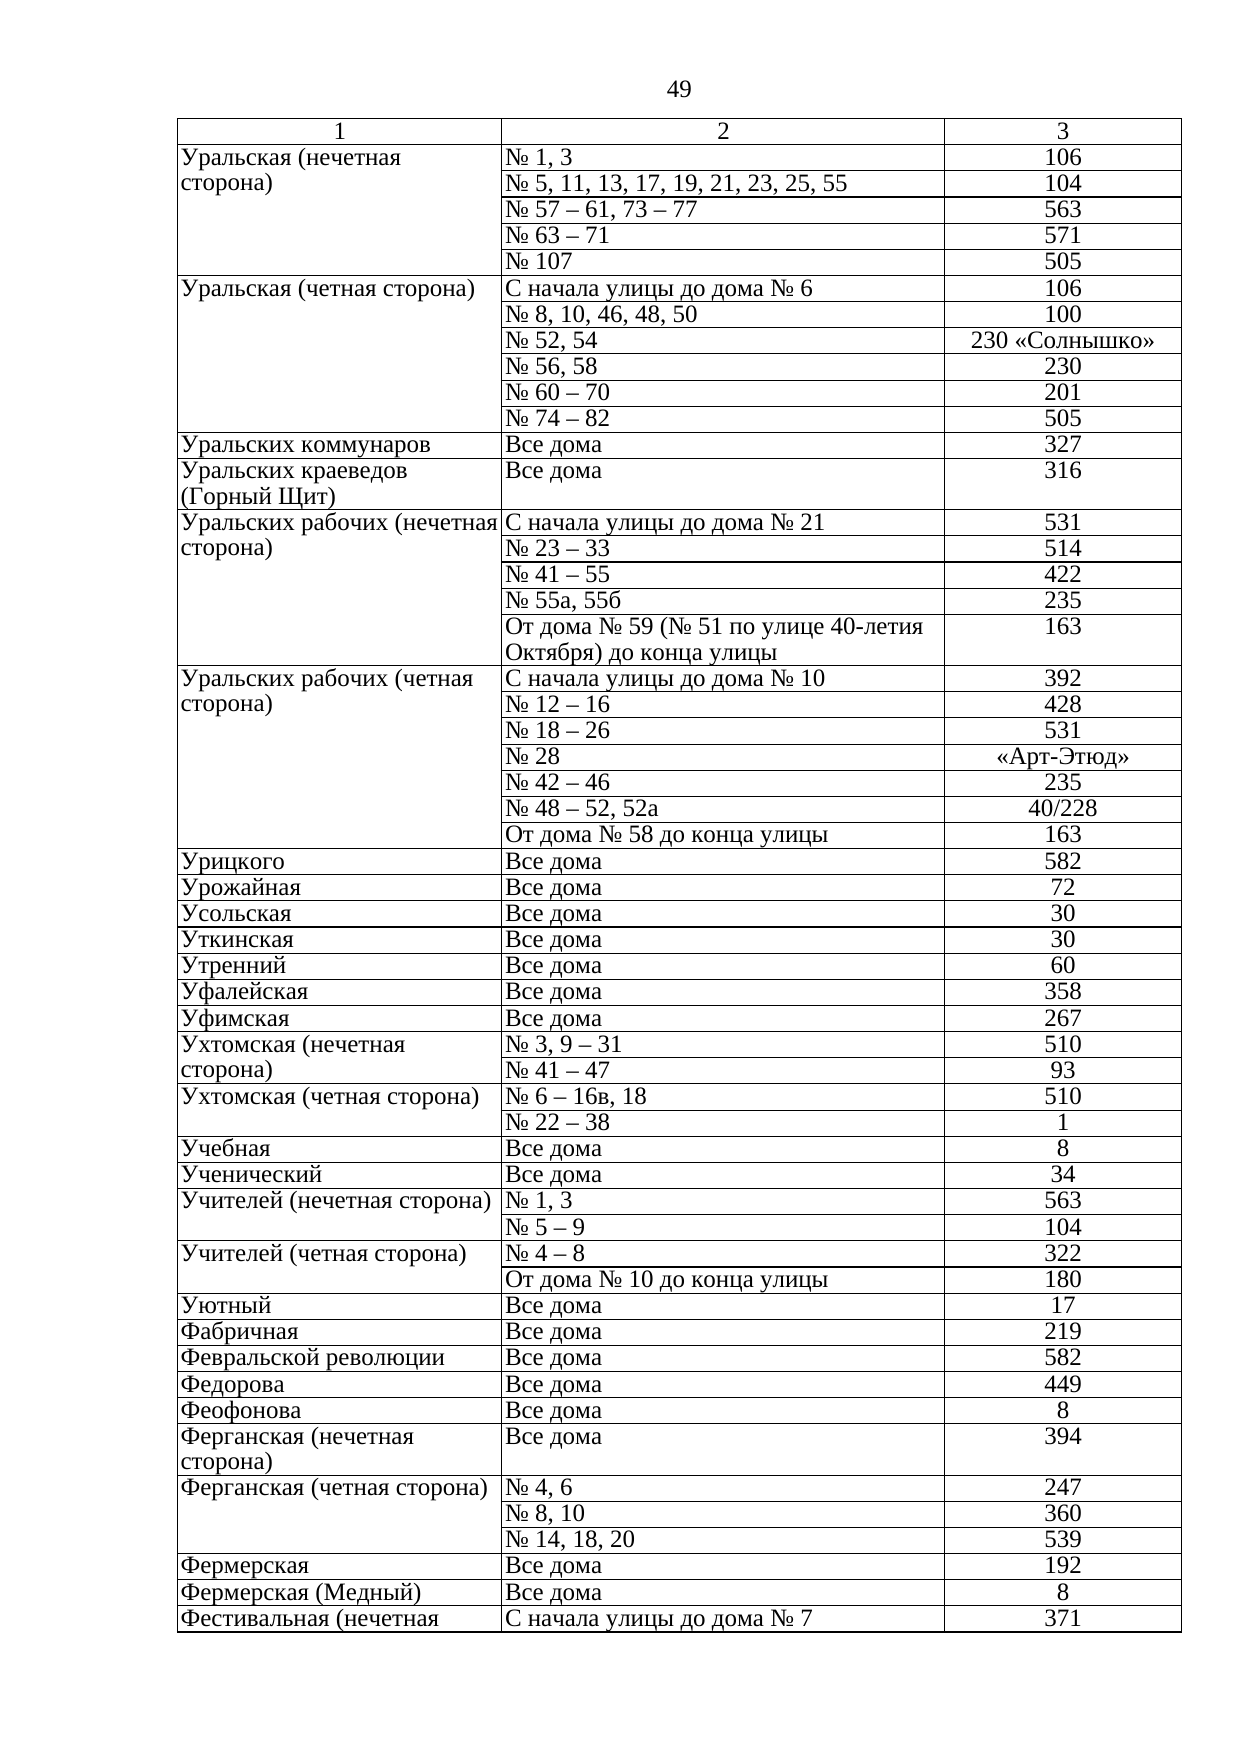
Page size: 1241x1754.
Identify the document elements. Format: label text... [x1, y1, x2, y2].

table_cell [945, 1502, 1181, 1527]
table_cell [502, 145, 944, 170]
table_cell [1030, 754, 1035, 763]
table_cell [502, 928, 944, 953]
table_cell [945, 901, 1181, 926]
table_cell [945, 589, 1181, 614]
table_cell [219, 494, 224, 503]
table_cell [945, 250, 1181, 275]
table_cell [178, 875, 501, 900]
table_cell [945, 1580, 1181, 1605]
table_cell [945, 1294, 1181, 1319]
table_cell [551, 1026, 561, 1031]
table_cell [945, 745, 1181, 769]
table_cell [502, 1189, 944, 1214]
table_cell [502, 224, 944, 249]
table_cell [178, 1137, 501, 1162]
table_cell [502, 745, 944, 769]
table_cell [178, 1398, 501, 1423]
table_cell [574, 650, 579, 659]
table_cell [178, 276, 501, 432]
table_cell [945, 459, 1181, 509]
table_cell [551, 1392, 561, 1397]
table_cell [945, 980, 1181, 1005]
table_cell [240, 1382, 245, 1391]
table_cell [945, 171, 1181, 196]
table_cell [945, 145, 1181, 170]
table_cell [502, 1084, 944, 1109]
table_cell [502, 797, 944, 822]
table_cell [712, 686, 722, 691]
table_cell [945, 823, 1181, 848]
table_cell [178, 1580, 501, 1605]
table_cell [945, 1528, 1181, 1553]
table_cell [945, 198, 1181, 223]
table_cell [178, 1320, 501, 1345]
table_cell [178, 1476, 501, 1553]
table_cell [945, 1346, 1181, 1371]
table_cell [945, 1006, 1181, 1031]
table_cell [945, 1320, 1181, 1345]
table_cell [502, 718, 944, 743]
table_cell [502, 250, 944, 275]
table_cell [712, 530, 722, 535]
table_header 3 [945, 119, 1181, 144]
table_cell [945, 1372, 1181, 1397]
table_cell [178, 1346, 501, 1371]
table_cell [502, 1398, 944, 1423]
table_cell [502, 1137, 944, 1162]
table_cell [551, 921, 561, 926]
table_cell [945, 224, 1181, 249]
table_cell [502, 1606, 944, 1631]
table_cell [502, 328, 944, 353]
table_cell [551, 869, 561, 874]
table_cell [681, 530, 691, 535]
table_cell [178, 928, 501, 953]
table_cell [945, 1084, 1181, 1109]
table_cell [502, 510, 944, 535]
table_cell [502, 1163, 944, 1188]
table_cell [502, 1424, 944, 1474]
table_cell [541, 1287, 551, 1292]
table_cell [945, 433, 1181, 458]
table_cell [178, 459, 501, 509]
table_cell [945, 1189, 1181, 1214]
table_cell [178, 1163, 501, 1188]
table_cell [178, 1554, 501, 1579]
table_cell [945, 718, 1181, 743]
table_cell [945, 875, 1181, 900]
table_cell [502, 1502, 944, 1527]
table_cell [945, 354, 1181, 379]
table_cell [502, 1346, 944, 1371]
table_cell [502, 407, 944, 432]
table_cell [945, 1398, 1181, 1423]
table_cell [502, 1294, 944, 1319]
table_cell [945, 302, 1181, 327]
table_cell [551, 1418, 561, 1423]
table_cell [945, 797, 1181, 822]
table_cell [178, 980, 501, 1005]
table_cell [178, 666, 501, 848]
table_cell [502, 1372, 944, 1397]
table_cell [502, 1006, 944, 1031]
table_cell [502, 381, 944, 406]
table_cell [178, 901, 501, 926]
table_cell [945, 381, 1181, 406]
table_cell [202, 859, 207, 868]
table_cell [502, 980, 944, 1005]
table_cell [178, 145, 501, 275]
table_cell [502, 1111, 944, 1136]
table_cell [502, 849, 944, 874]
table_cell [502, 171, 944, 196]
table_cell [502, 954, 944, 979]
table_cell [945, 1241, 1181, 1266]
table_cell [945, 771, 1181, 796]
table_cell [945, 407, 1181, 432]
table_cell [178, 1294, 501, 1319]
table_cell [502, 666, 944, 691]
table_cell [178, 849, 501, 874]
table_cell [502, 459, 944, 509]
table_header 2 [502, 119, 944, 144]
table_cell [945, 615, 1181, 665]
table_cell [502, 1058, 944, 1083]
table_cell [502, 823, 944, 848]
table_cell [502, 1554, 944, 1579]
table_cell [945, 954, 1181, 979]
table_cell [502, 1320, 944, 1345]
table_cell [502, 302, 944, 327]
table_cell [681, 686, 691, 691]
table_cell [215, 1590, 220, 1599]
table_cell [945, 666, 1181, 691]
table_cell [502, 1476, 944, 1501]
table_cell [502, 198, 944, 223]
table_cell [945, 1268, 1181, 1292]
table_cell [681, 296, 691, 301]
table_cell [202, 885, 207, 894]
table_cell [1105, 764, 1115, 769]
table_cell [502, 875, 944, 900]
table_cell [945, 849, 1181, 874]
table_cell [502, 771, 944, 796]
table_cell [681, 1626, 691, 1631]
table_header 1 [178, 119, 501, 144]
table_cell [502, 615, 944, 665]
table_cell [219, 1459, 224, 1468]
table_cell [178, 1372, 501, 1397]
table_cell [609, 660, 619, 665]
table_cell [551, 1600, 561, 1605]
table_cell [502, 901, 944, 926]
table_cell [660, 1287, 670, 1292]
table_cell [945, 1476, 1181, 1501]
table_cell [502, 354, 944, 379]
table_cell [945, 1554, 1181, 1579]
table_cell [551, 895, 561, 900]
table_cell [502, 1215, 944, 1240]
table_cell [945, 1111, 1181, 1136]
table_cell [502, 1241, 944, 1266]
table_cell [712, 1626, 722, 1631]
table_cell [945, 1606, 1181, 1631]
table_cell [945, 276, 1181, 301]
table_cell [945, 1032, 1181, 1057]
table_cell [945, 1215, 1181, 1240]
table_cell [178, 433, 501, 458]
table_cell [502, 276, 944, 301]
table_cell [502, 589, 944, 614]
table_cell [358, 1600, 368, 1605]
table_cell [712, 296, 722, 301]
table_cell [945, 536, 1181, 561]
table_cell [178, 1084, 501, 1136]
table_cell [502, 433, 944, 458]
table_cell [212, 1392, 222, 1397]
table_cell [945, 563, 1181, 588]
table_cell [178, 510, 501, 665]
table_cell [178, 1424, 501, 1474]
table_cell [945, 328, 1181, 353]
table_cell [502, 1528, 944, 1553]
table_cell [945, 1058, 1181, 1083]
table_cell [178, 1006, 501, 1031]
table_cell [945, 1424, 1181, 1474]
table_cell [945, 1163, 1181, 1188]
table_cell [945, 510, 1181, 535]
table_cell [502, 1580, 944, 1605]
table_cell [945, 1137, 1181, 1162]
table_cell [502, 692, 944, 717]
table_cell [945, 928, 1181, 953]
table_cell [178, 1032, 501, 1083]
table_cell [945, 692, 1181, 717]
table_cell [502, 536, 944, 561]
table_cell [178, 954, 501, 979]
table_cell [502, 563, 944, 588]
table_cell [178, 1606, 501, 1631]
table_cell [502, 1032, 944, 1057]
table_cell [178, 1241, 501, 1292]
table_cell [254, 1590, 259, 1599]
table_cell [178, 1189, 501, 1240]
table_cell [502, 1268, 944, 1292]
